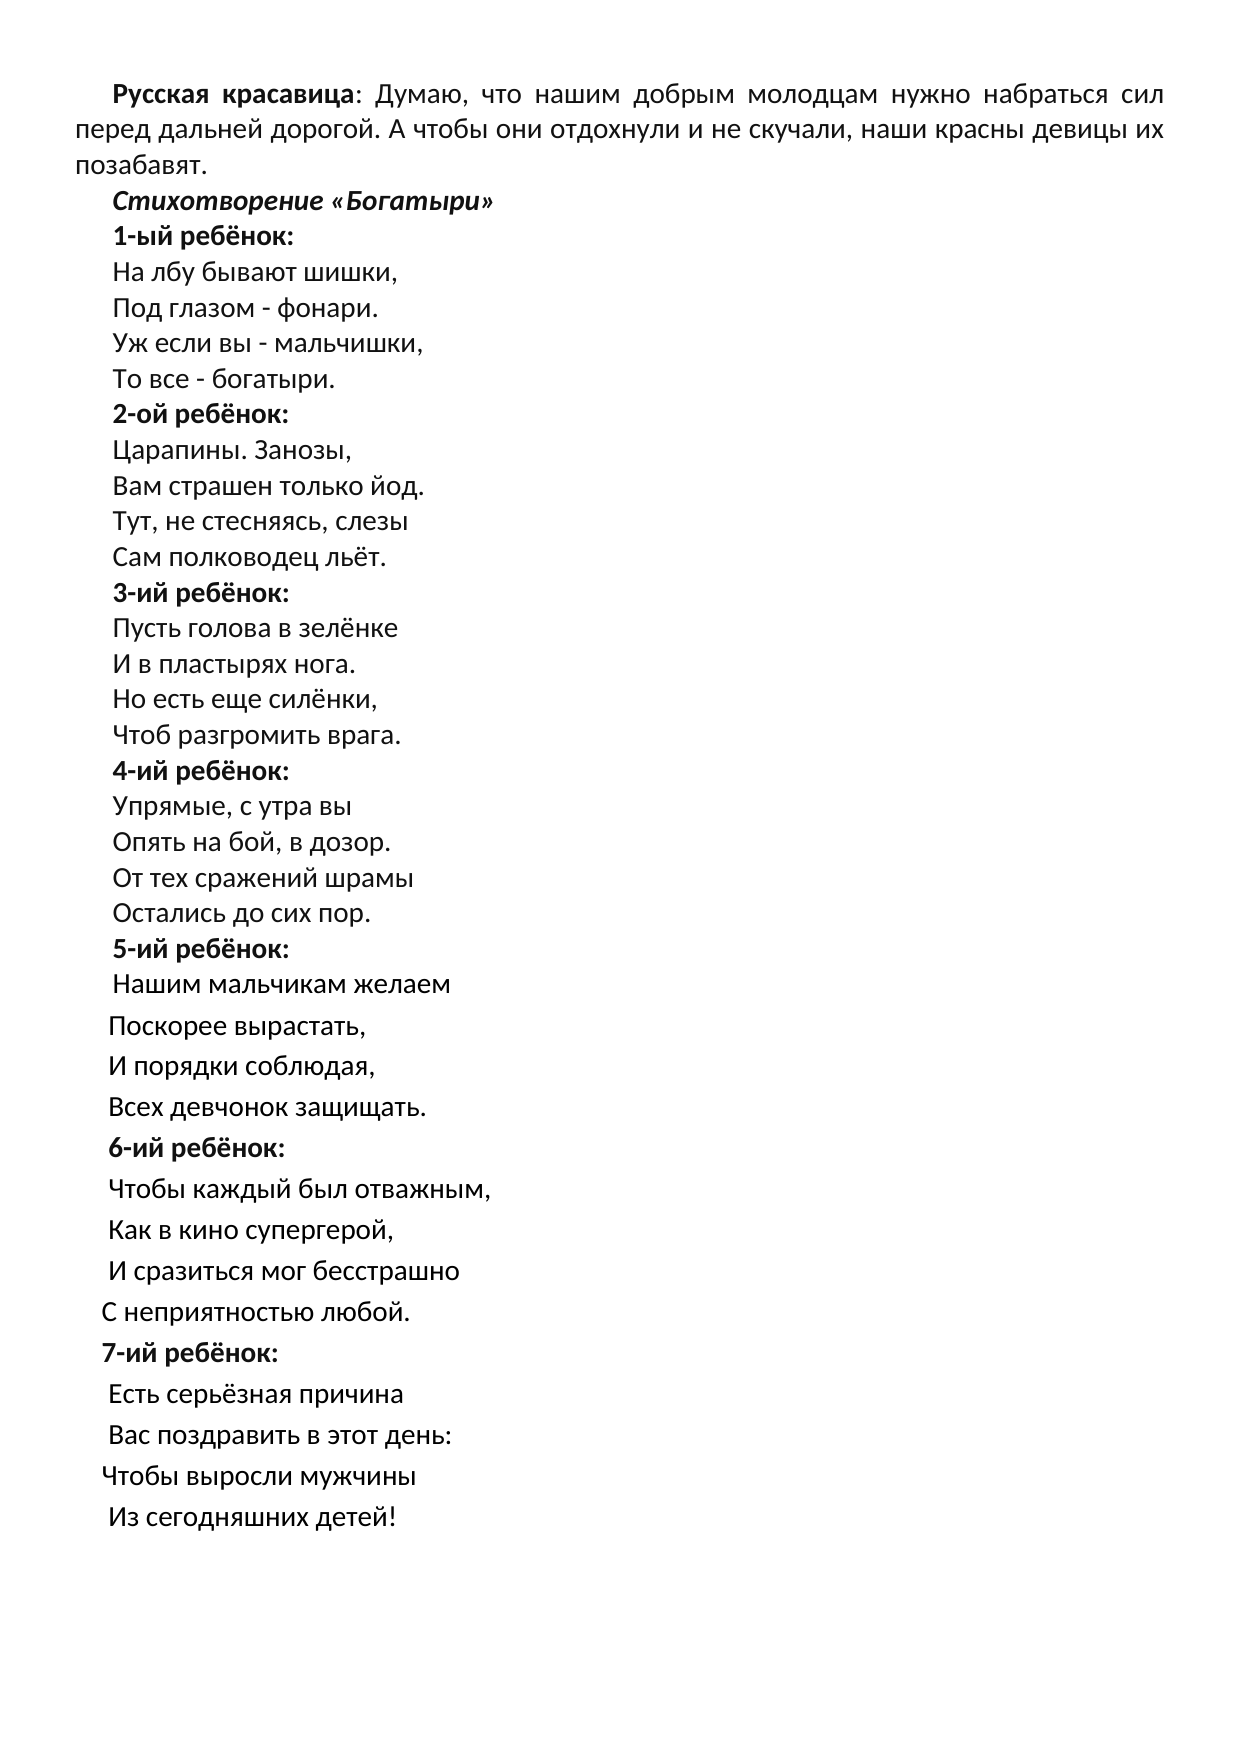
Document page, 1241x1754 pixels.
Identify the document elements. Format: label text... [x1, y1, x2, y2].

text 3-ий ребёнок: [75, 574, 1165, 609]
text 1-ый ребёнок: [75, 217, 1165, 253]
text Стихотворение «Богатыри» [75, 182, 1165, 217]
text Упрямые, с утра вы [75, 787, 1165, 823]
text 5-ий ребёнок: [75, 930, 1165, 966]
text Пусть голова в зелёнке [75, 609, 1165, 645]
text Тут, не стесняясь, слезы [75, 502, 1165, 538]
text Опять на бой, в дозор. [75, 823, 1165, 859]
text То все - богатыри. [75, 360, 1165, 396]
text Остались до сих пор. [75, 894, 1165, 930]
text Русская красавица: Думаю, что нашим добрым молодцам нужно набраться сил перед дальней дорогой. А чтобы они отдохнули и не скучали, наши красны девицы их позабавят. [75, 75, 1165, 182]
text И в пластырях нога. [75, 645, 1165, 681]
text 4-ий ребёнок: [75, 752, 1165, 787]
text Чтоб разгромить врага. [75, 716, 1165, 752]
text Уж если вы - мальчишки, [75, 324, 1165, 360]
text 2-ой ребёнок: [75, 396, 1165, 431]
text Царапины. Занозы, [75, 431, 1165, 467]
text Сам полководец льёт. [75, 538, 1165, 574]
text Вам страшен только йод. [75, 467, 1165, 502]
text От тех сражений шрамы [75, 859, 1165, 894]
text Нашим мальчикам желаем Поскорее вырастать, И порядки соблюдая, Всех девчонок защищать. 6-ий ребёнок: Чтобы каждый был отважным, Как в кино супергерой, И сразиться мог бесстрашно С неприятностью любой. 7-ий ребёнок: Есть серьёзная причина Вас поздравить в этот день: Чтобы выросли мужчины Из сегодняшних детей! [75, 966, 1165, 1607]
text Под глазом - фонари. [75, 289, 1165, 324]
text На лбу бывают шишки, [75, 253, 1165, 289]
text Но есть еще силёнки, [75, 681, 1165, 716]
